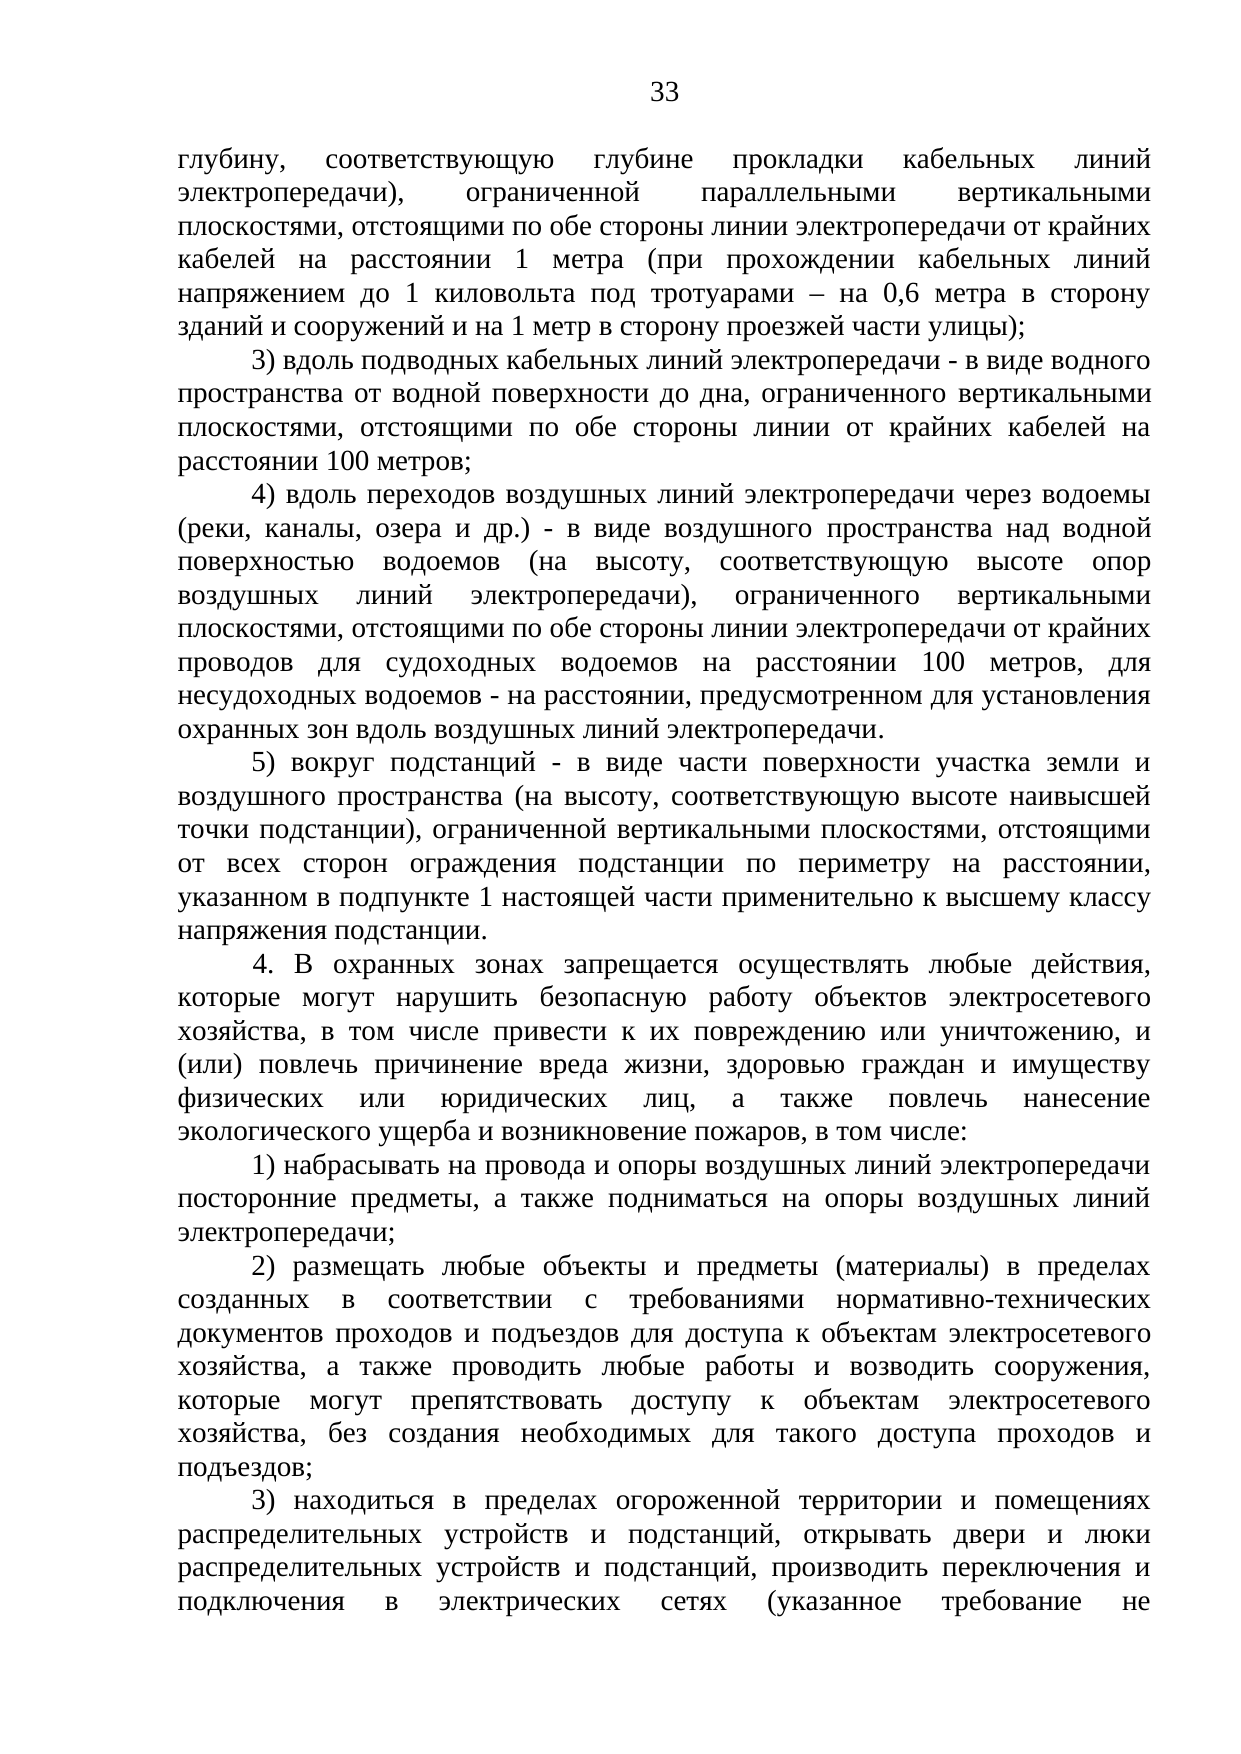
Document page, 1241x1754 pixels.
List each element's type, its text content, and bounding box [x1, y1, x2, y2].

text 3) вдоль подводных кабельных линий электропередачи - в виде водного пространства от водной поверхности до дна, ограниченного вертикальными плоскостями, отстоящими по обе стороны линии от крайних кабелей на расстоянии 100 метров; [177, 342, 1152, 476]
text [177, 1482, 1152, 1617]
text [177, 141, 1152, 342]
text 5) вокруг подстанций - в виде части поверхности участка земли и воздушного пространства (на высоту, соответствующую высоте наивысшей точки подстанции), ограниченной вертикальными плоскостями, отстоящими от всех сторон ограждения подстанции по периметру на расстоянии, указанном в подпункте 1 настоящей части применительно к высшему классу напряжения подстанции. [177, 744, 1152, 946]
text 2) размещать любые объекты и предметы (материалы) в пределах созданных в соответствии с требованиями нормативно-технических документов проходов и подъездов для доступа к объектам электросетевого хозяйства, а также проводить любые работы и возводить сооружения, которые могут препятствовать доступу к объектам электросетевого хозяйства, без создания необходимых для такого доступа проходов и подъездов; [177, 1248, 1152, 1482]
text 4) вдоль переходов воздушных линий электропередачи через водоемы (реки, каналы, озера и др.) - в виде воздушного пространства над водной поверхностью водоемов (на высоту, соответствующую высоте опор воздушных линий электропередачи), ограниченного вертикальными плоскостями, отстоящими по обе стороны линии электропередачи от крайних проводов для судоходных водоемов на расстоянии 100 метров, для несудоходных водоемов - на расстоянии, предусмотренном для установления охранных зон вдоль воздушных линий электропередачи. [177, 476, 1152, 744]
text 1) набрасывать на провода и опоры воздушных линий электропередачи посторонние предметы, а также подниматься на опоры воздушных линий электропередачи; [177, 1147, 1152, 1248]
text 4. В охранных зонах запрещается осуществлять любые действия, которые могут нарушить безопасную работу объектов электросетевого хозяйства, в том числе привести к их повреждению или уничтожению, и (или) повлечь причинение вреда жизни, здоровью граждан и имуществу физических или юридических лиц, а также повлечь нанесение экологического ущерба и возникновение пожаров, в том числе: [177, 946, 1152, 1147]
